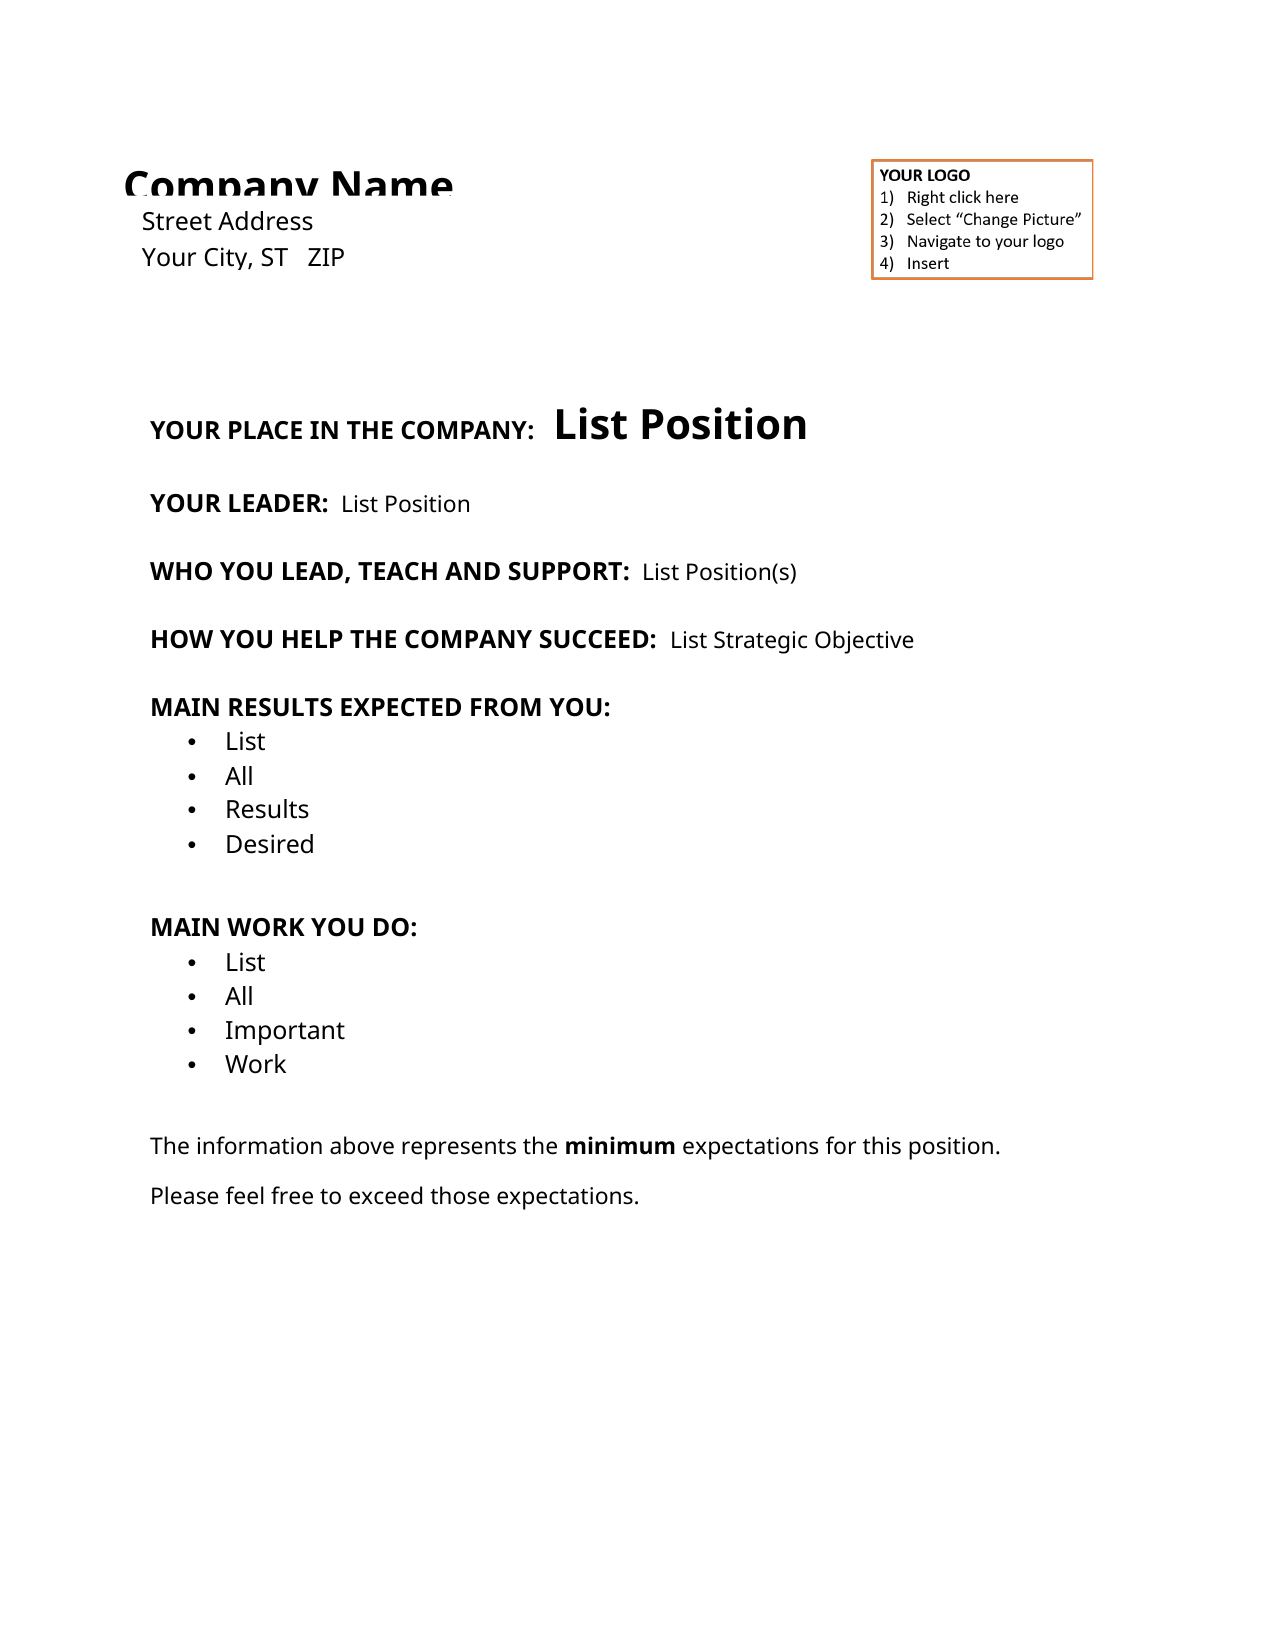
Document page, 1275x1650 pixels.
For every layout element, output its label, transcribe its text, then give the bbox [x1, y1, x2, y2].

text YOUR PLACE IN THE COMPANY: List Position [150, 395, 1125, 452]
picture [868, 159, 1094, 285]
text The information above represents the minimum expectations for this position. [150, 1130, 1125, 1161]
list Work [187, 1046, 1125, 1080]
text WHO YOU LEAD, TEACH AND SUPPORT: List Position(s) [150, 554, 1125, 588]
list All [187, 978, 1125, 1012]
list Important [187, 1012, 1125, 1046]
list Desired [187, 826, 1125, 860]
list Results [187, 792, 1125, 826]
text MAIN RESULTS EXPECTED FROM YOU: [150, 690, 1125, 724]
text MAIN WORK YOU DO: [150, 910, 1125, 944]
list All [187, 758, 1125, 792]
text YOUR LEADER: List Position [150, 486, 1125, 520]
text Please feel free to exceed those expectations. [150, 1180, 1125, 1211]
list List [187, 944, 1125, 978]
text HOW YOU HELP THE COMPANY SUCCEED: List Strategic Objective [150, 622, 1125, 656]
list List [187, 724, 1125, 758]
